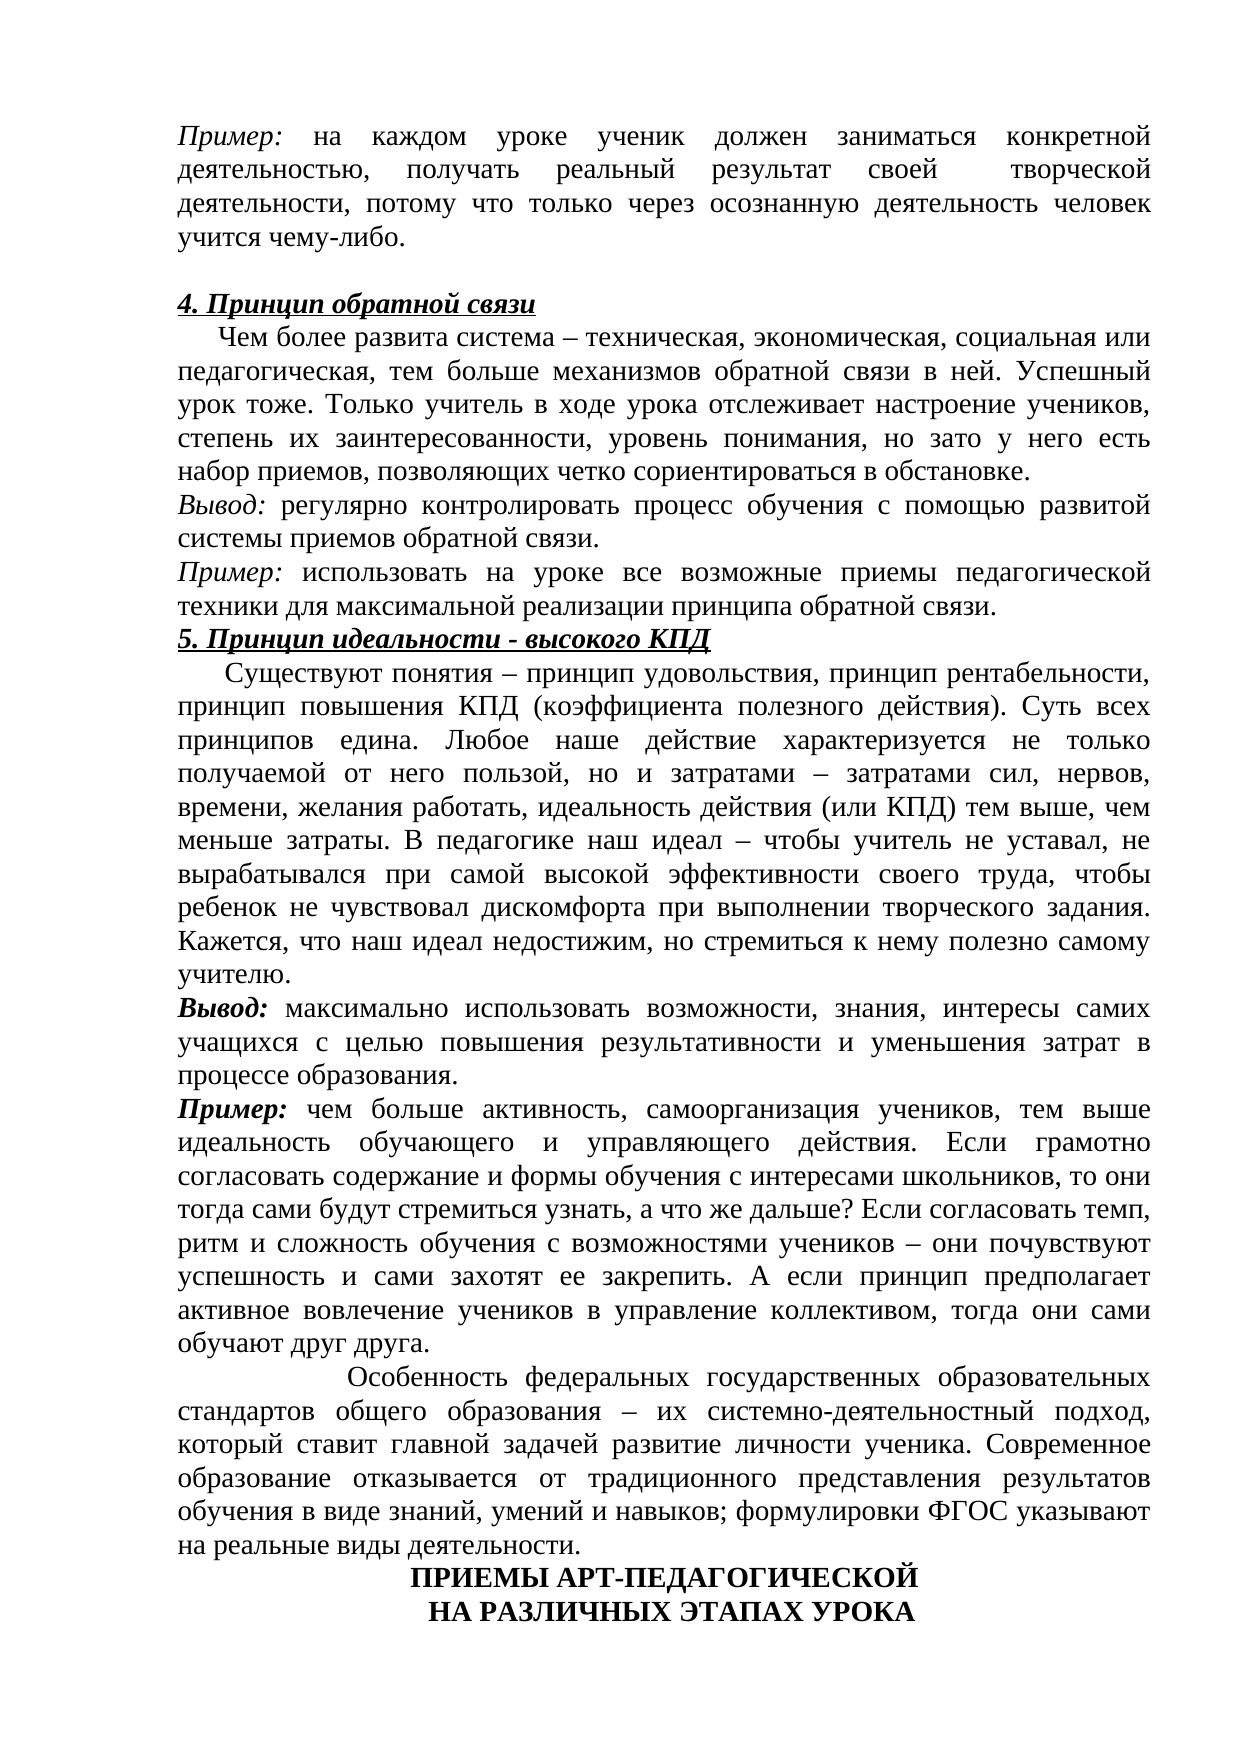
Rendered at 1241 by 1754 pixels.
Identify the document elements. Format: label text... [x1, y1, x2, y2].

text Вывод: регулярно контролировать процесс обучения с помощью развитой системы приемов обратной связи. [177, 487, 1152, 554]
text 5. Принцип идеальности - высокого КПД [177, 621, 1152, 655]
text 4. Принцип обратной связи [177, 286, 1152, 319]
text Существуют понятия – принцип удовольствия, принцип рентабельности, принцип повышения КПД (коэффициента полезного действия). Суть всех принципов едина. Любое наше действие характеризуется не только получаемой от него пользой, но и затратами – затратами сил, нервов, времени, желания работать, идеальность действия (или КПД) тем выше, чем меньше затраты. В педагогике наш идеал – чтобы учитель не уставал, не вырабатывался при самой высокой эффективности своего труда, чтобы ребенок не чувствовал дискомфорта при выполнении творческого задания. Кажется, что наш идеал недостижим, но стремиться к нему полезно самому учителю. [177, 655, 1152, 990]
text Чем более развита система – техническая, экономическая, социальная или педагогическая, тем больше механизмов обратной связи в ней. Успешный урок тоже. Только учитель в ходе урока отслеживает настроение учеников, степень их заинтересованности, уровень понимания, но зато у него есть набор приемов, позволяющих четко сориентироваться в обстановке. [177, 319, 1152, 487]
text Пример: чем больше активность, самоорганизация учеников, тем выше идеальность обучающего и управляющего действия. Если грамотно согласовать содержание и формы обучения с интересами школьников, то они тогда сами будут стремиться узнать, а что же дальше? Если согласовать темп, ритм и сложность обучения с возможностями учеников – они почувствуют успешность и сами захотят ее закрепить. А если принцип предполагает активное вовлечение учеников в управление коллективом, тогда они сами обучают друг друга. [177, 1091, 1152, 1359]
text НА РАЗЛИЧНЫХ ЭТАПАХ УРОКА [177, 1594, 1152, 1627]
text Пример: на каждом уроке ученик должен заниматься конкретной деятельностью, получать реальный результат своей творческой деятельности, потому что только через осознанную деятельность человек учится чему-либо. [177, 118, 1152, 252]
text Особенность федеральных государственных образовательных стандартов общего образования – их системно-деятельностный подход, который ставит главной задачей развитие личности ученика. Современное образование отказывается от традиционного представления результатов обучения в виде знаний, умений и навыков; формулировки ФГОС указывают на реальные виды деятельности. [177, 1359, 1152, 1560]
text Пример: использовать на уроке все возможные приемы педагогической техники для максимальной реализации принципа обратной связи. [177, 554, 1152, 621]
text ПРИЕМЫ АРТ-ПЕДАГОГИЧЕСКОЙ [177, 1560, 1152, 1594]
text Вывод: максимально использовать возможности, знания, интересы самих учащихся с целью повышения результативности и уменьшения затрат в процессе образования. [177, 990, 1152, 1091]
